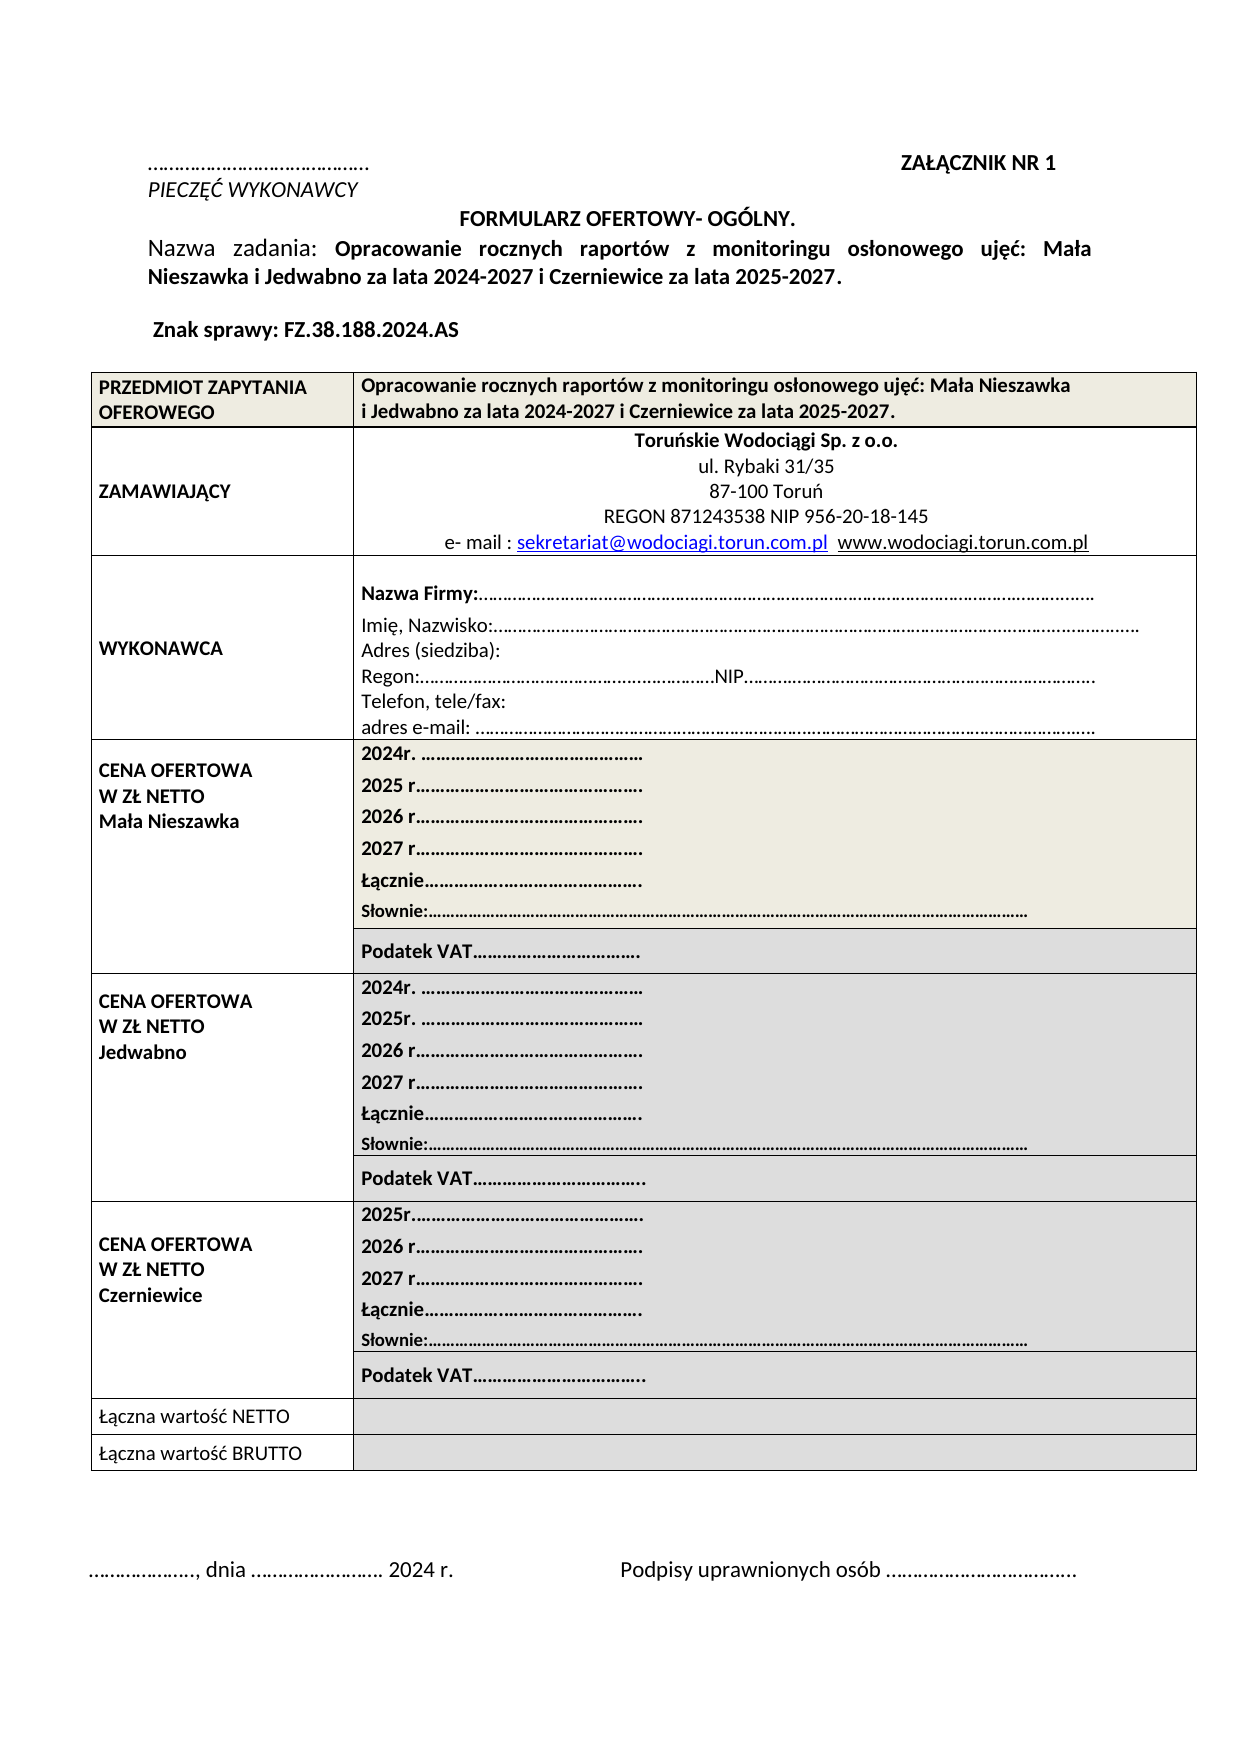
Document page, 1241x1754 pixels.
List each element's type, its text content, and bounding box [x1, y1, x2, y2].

table_cell [354, 1399, 1196, 1434]
table_cell Toruńskie Wodociągi Sp. z o.o. ul. Rybaki 31/35 87-100 Toruń REGON 871243538 NIP 956-20-18-145 e- mail : sekretariat@wodociagi.torun.com.pl www.wodociagi.torun.com.pl [354, 428, 1179, 554]
table_cell Łączna wartość BRUTTO [92, 1435, 353, 1470]
table_cell 2024r. ……………………………………… 2025r. ……………………………………… 2026 r………………………………………. 2027 r………………………………………. Łącznie…………….………………………. Słownie:……………………………………………………………………………………………………………………… [354, 974, 1196, 1155]
table_cell Podatek VAT…………………………….. [354, 1156, 1196, 1201]
table_cell Podatek VAT……………………………. [354, 929, 1196, 973]
table_cell ZAMAWIAJĄCY [92, 428, 353, 554]
table_cell 2024r. ……………………………………… 2025 r………………………………………. 2026 r………………………………………. 2027 r………………………………………. Łącznie…………….………………………. Słownie:……………………………………………………………………………………………………………………… [354, 740, 1196, 928]
text …………………………………… ZAŁĄCZNIK NR 1 [148, 148, 1093, 176]
table_header Opracowanie rocznych raportów z monitoringu osłonowego ujęć: Mała Nieszawka i Jedwabno za lata 2024-2027 i Czerniewice za lata 2025-2027. [354, 373, 1196, 426]
text Nazwa zadania: Opracowanie rocznych raportów z monitoringu osłonowego ujęć: Mała Nieszawka i Jedwabno za lata 2024-2027 i Czerniewice za lata 2025-2027. [148, 232, 1093, 290]
text Znak sprawy: FZ.38.188.2024.AS [148, 316, 1093, 344]
table_cell Nazwa Firmy:………………………………………………………………………………………………….………...…. Imię, Nazwisko:……………………………………………………………………………………………..………...………..…. Adres (siedziba): Regon:……………………………………..…..…………NIP……….…………………….……………………………….. Telefon, tele/fax: adres e-mail: …………………………………………………………….……………………………………………….…. [354, 556, 1179, 739]
table_cell Podatek VAT…………………………….. [354, 1352, 1196, 1398]
table_cell [354, 1435, 1196, 1470]
table_cell WYKONAWCA [92, 556, 353, 739]
text PIECZĘĆ WYKONAWCY [148, 176, 1093, 204]
text ……………….., dnia ……………………. 2024 r. Podpisy uprawnionych osób ……………………………... [88, 1556, 1093, 1583]
table_cell CENA OFERTOWA W ZŁ NETTO Mała Nieszawka [92, 740, 353, 973]
text FORMULARZ OFERTOWY- OGÓLNY. [148, 204, 1093, 232]
table_cell [1179, 556, 1196, 739]
table_cell [1179, 428, 1196, 554]
table_cell Łączna wartość NETTO [92, 1399, 353, 1434]
table_cell CENA OFERTOWA W ZŁ NETTO Jedwabno [92, 974, 353, 1201]
table_header PRZEDMIOT ZAPYTANIA OFEROWEGO [92, 373, 353, 426]
table_cell 2025r.………………………………………. 2026 r………………………………………. 2027 r………………………………………. Łącznie…………….………………………. Słownie:……………………………………………………………………………………………………………………… [354, 1202, 1196, 1351]
table_cell CENA OFERTOWA W ZŁ NETTO Czerniewice [92, 1202, 353, 1398]
